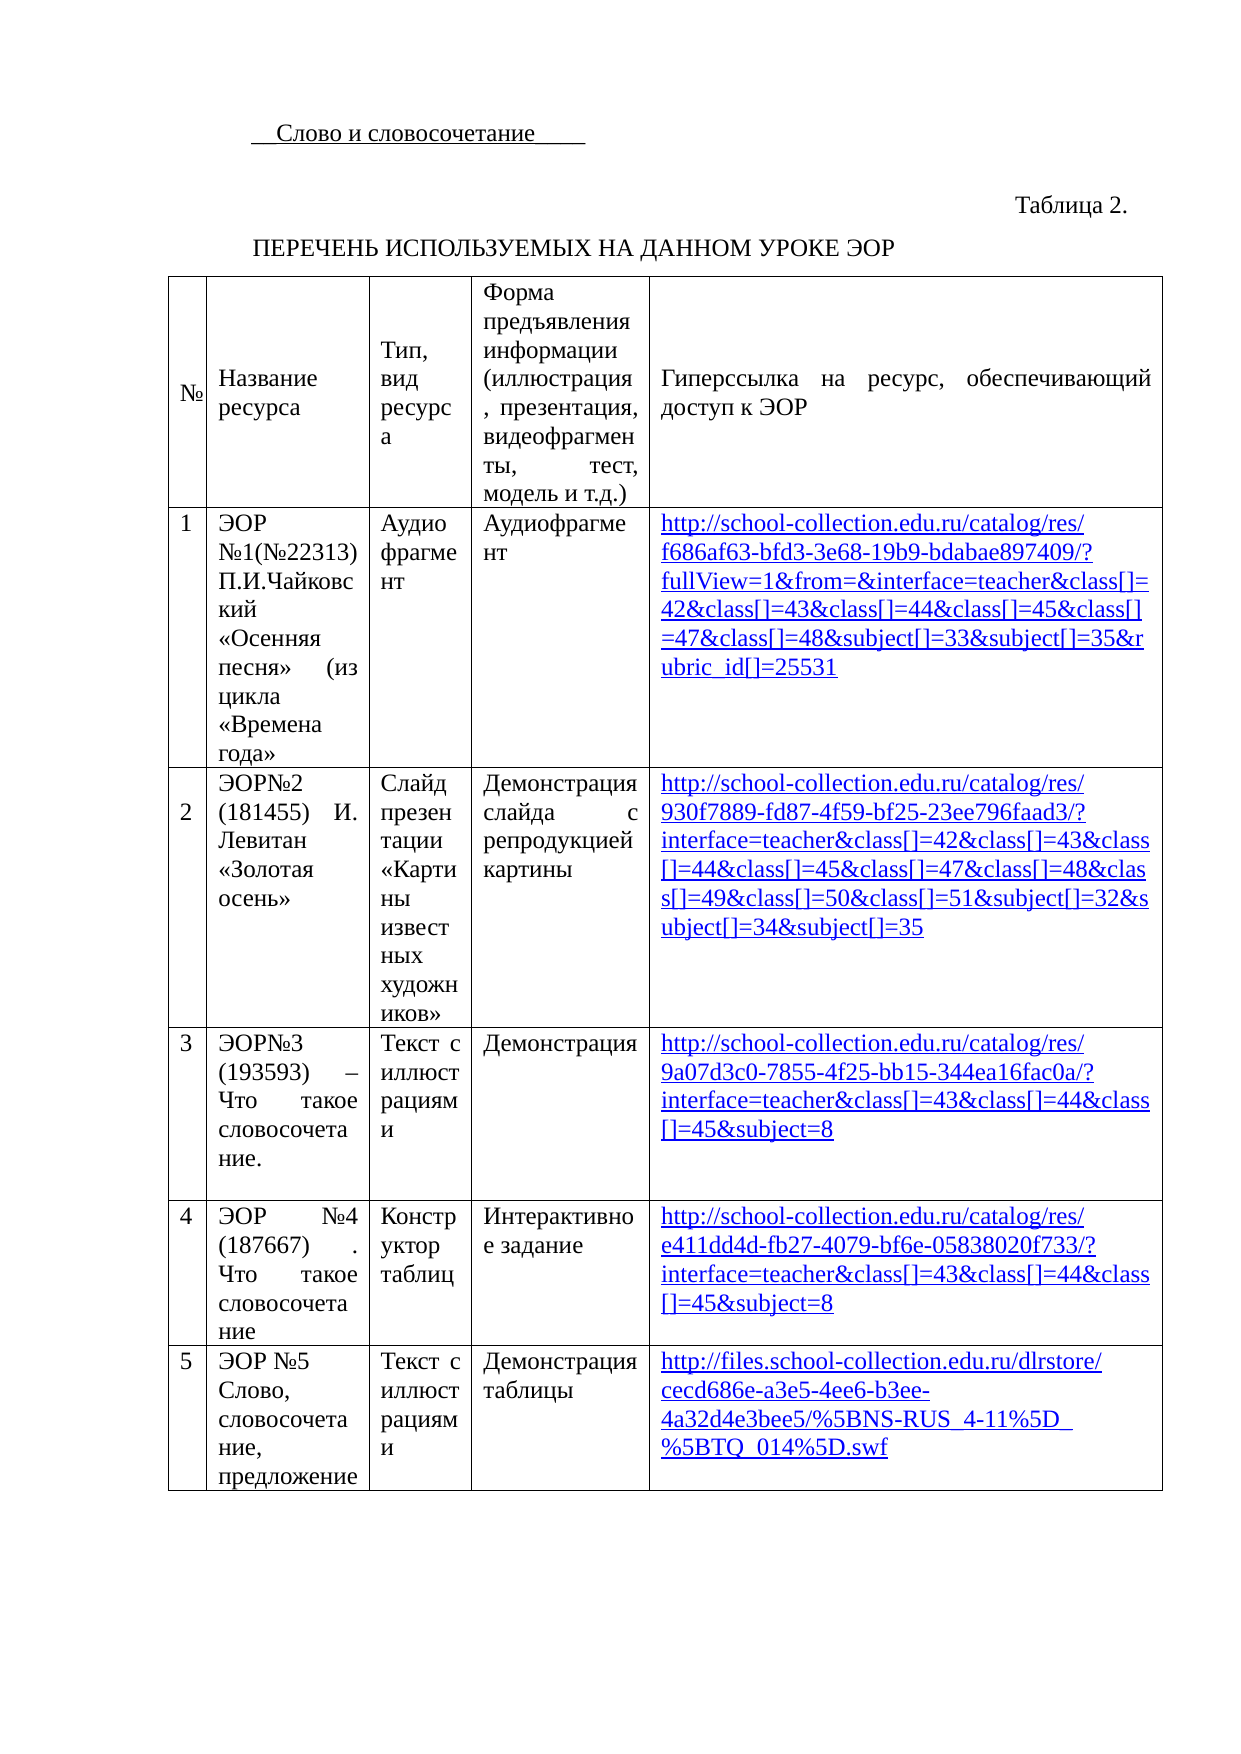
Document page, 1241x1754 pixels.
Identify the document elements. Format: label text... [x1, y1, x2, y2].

table_cell ЭОР №4 (187667) . Что такое словосочетание [207, 1201, 369, 1345]
table_cell 2 [169, 768, 206, 1027]
table_cell ЭОР№3 (193593) –Что такое словосочетание. [207, 1028, 369, 1200]
table_cell Текст с иллюстрациями [370, 1346, 471, 1490]
table_cell http://school-collection.edu.ru/catalog/res/9a07d3c0-7855-4f25-bb15-344ea16fac0a/?interface=teacher&class[]=43&class[]=44&class[]=45&subject=8 [650, 1028, 1162, 1200]
table_cell 5 [169, 1346, 206, 1490]
table_cell Конструктор таблиц [370, 1201, 471, 1345]
table_cell Интерактивное задание [472, 1201, 649, 1345]
table_cell http://files.school-collection.edu.ru/dlrstore/cecd686e-a3e5-4ee6-b3ee-4a32d4e3bee5/%5BNS-RUS_4-11%5D_%5BTQ_014%5D.swf [650, 1346, 1162, 1490]
table_cell http://school-collection.edu.ru/catalog/res/f686af63-bfd3-3e68-19b9-bdabae897409/?fullView=1&from=&interface=teacher&class[]=42&class[]=43&class[]=44&class[]=45&class[]=47&class[]=48&subject[]=33&subject[]=35&rubric_id[]=25531 [650, 508, 1162, 767]
table_cell Демонстрация слайда с репродукцией картины [472, 768, 649, 1027]
text __Слово и словосочетание____ [177, 118, 1152, 147]
table_cell Демонстрация [472, 1028, 649, 1200]
table_cell http://school-collection.edu.ru/catalog/res/e411dd4d-fb27-4079-bf6e-05838020f733/?interface=teacher&class[]=43&class[]=44&class[]=45&subject=8 [650, 1201, 1162, 1345]
table_cell ЭОР№2 (181455) И. Левитан «Золотая осень» [207, 768, 369, 1027]
table_cell 3 [169, 1028, 206, 1200]
table_header Форма предъявления информации (иллюстрация, презентация, видеофрагменты, тест, модель и т.д.) [472, 277, 649, 507]
table_header Гиперссылка на ресурс, обеспечивающий доступ к ЭОР [650, 277, 1162, 507]
table_cell 1 [169, 508, 206, 767]
table_cell ЭОР №1(№22313) П.И.Чайковский «Осенняя песня» (из цикла «Времена года» [207, 508, 369, 767]
table_header № [169, 277, 206, 507]
table_header Тип, вид ресурса [370, 277, 471, 507]
text Таблица 2. [177, 190, 1152, 219]
text ПЕРЕЧЕНЬ ИСПОЛЬЗУЕМЫХ НА ДАННОМ УРОКЕ ЭОР [177, 233, 1152, 262]
table_cell ЭОР №5 Слово, словосочетание, предложение [207, 1346, 369, 1490]
table_cell Аудиофрагмент [370, 508, 471, 767]
table_cell Текст с иллюстрациями [370, 1028, 471, 1200]
table_cell Демонстрациятаблицы [472, 1346, 649, 1490]
table_header Название ресурса [207, 277, 369, 507]
table_cell http://school-collection.edu.ru/catalog/res/930f7889-fd87-4f59-bf25-23ee796faad3/?interface=teacher&class[]=42&class[]=43&class[]=44&class[]=45&class[]=47&class[]=48&class[]=49&class[]=50&class[]=51&subject[]=32&subject[]=34&subject[]=35 [650, 768, 1162, 1027]
table_cell Слайд презентации «Картины известных художников» [370, 768, 471, 1027]
table_cell 4 [169, 1201, 206, 1345]
table_cell Аудиофрагмент [472, 508, 649, 767]
